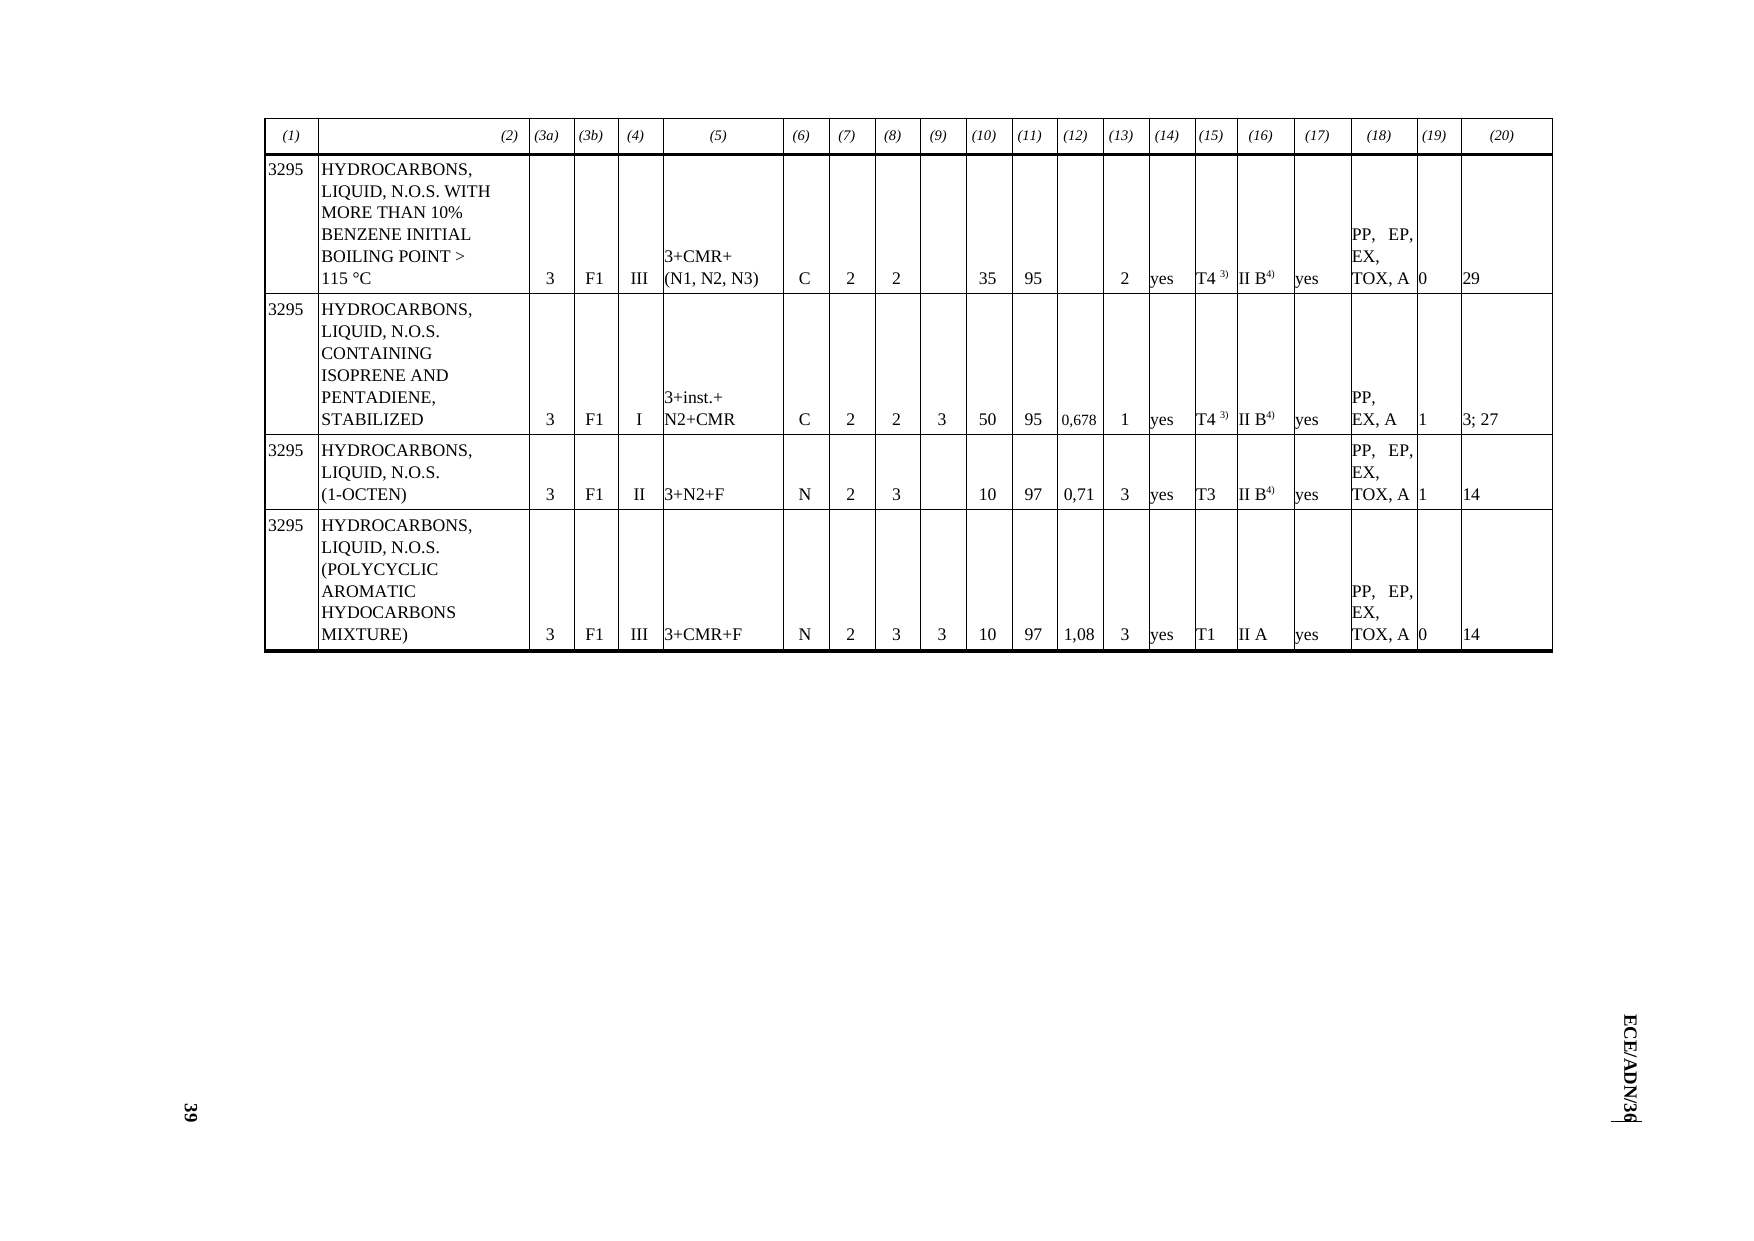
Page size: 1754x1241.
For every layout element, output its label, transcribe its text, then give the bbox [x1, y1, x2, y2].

table_header (5) [664, 119, 783, 152]
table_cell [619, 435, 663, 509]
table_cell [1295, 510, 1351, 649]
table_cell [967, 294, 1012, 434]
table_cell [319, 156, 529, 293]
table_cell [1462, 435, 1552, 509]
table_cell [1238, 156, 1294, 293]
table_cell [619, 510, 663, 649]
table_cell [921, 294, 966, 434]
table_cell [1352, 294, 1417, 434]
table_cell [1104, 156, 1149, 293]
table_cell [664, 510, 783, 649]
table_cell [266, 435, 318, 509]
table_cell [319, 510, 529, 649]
table_header (15) [1196, 119, 1237, 152]
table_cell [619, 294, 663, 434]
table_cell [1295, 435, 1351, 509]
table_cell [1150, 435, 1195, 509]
table_header (6) [784, 119, 829, 152]
table_header (4) [619, 119, 663, 152]
table_header (9) [921, 119, 966, 152]
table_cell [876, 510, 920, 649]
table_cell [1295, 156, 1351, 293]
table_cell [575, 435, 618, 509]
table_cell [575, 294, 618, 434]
table_header (16) [1238, 119, 1294, 152]
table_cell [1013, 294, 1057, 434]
table_header (10) [967, 119, 1012, 152]
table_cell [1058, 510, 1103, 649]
table_header (12) [1058, 119, 1103, 152]
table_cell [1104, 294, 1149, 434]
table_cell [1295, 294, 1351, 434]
table_header (13) [1104, 119, 1149, 152]
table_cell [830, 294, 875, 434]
table_header (7) [830, 119, 875, 152]
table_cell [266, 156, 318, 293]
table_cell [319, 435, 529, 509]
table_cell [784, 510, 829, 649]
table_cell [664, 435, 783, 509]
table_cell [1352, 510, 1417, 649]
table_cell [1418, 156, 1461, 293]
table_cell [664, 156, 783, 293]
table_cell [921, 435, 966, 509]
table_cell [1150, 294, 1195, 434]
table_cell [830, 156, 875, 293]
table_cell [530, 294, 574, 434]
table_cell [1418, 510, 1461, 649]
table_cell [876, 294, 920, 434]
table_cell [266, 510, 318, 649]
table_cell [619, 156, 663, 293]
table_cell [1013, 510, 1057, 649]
table_header (8) [876, 119, 920, 152]
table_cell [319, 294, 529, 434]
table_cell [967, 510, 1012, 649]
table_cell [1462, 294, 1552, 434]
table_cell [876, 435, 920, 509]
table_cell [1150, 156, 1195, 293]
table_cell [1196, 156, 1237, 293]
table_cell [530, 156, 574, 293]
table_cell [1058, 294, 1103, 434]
table_header (20) [1462, 119, 1552, 152]
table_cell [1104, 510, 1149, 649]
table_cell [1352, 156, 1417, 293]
table_header (18) [1352, 119, 1417, 152]
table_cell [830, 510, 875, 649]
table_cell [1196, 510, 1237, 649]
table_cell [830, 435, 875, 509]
table_header (2) [319, 119, 529, 152]
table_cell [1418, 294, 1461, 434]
table_header (3a) [530, 119, 574, 152]
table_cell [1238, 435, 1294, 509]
table_header (14) [1150, 119, 1195, 152]
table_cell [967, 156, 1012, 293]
table_header (19) [1418, 119, 1461, 152]
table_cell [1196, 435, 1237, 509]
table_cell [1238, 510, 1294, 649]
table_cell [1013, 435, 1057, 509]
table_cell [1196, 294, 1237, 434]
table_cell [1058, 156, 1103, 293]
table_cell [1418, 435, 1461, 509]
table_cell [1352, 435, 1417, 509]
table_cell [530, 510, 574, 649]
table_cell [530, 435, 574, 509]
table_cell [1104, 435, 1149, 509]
table_header (3b) [575, 119, 618, 152]
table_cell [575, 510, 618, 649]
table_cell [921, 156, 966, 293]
table_header (1) [266, 119, 318, 152]
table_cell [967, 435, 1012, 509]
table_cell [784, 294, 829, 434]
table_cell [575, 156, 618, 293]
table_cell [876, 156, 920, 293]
table_header (17) [1295, 119, 1351, 152]
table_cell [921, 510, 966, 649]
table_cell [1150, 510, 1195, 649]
table_header (11) [1013, 119, 1057, 152]
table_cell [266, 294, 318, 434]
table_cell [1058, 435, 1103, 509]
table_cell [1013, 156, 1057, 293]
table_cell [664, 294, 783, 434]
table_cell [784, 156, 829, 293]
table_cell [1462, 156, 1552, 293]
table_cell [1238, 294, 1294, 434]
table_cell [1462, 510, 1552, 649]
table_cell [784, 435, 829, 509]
